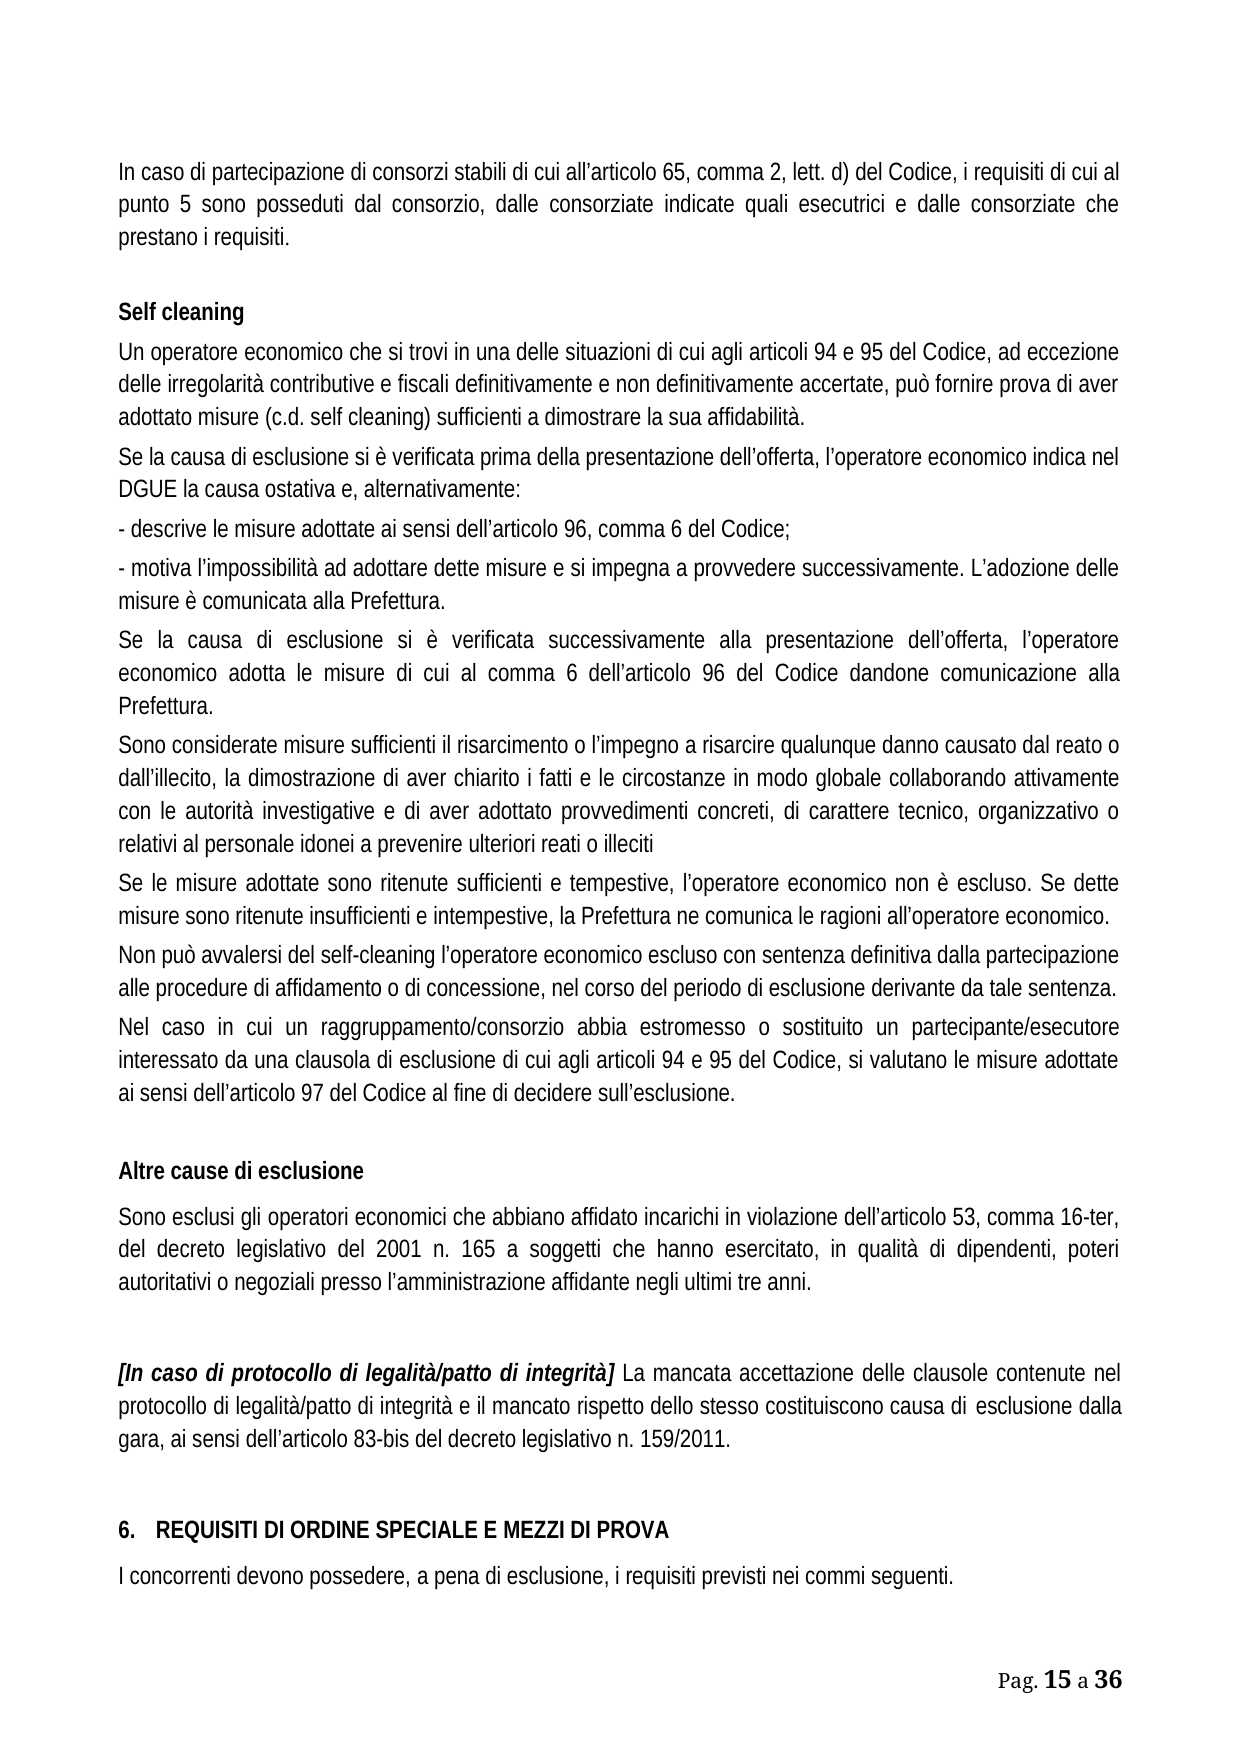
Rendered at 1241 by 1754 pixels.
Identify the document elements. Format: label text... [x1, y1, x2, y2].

text Nel caso in cui un raggruppamento/consorzio abbia estromesso o sostituito un partecipante/esecutore interessato da una clausola di esclusione di cui agli articoli 94 e 95 del Codice, si valutano le misure adottate ai sensi dell’articolo 97 del Codice al fine di decidere sull’esclusione. [118, 1012, 1122, 1106]
text - descrive le misure adottate ai sensi dell’articolo 96, comma 6 del Codice; [118, 513, 1122, 542]
text Un operatore economico che si trovi in una delle situazioni di cui agli articoli 94 e 95 del Codice, ad eccezione delle irregolarità contributive e fiscali definitivamente e non definitivamente accertate, può fornire prova di aver adottato misure (c.d. self cleaning) sufficienti a dimostrare la sua affidabilità. [118, 336, 1122, 431]
text I concorrenti devono possedere, a pena di esclusione, i requisiti previsti nei commi seguenti. [118, 1561, 1122, 1589]
text Altre cause di esclusione [118, 1156, 1122, 1185]
text Non può avvalersi del self-cleaning l’operatore economico escluso con sentenza definitiva dalla partecipazione alle procedure di affidamento o di concessione, nel corso del periodo di esclusione derivante da tale sentenza. [118, 940, 1122, 1001]
text Sono considerate misure sufficienti il risarcimento o l’impegno a risarcire qualunque danno causato dal reato o dall’illecito, la dimostrazione di aver chiarito i fatti e le circostanze in modo globale collaborando attivamente con le autorità investigative e di aver adottato provvedimenti concreti, di carattere tecnico, organizzativo o relativi al personale idonei a prevenire ulteriori reati o illeciti [118, 730, 1122, 857]
text In caso di partecipazione di consorzi stabili di cui all’articolo 65, comma 2, lett. d) del Codice, i requisiti di cui al punto 5 sono posseduti dal consorzio, dalle consorziate indicate quali esecutrici e dalle consorziate che prestano i requisiti. [118, 157, 1122, 251]
text Se la causa di esclusione si è verificata prima della presentazione dell’offerta, l’operatore economico indica nel DGUE la causa ostativa e, alternativamente: [118, 441, 1122, 503]
text [In caso di protocollo di legalità/patto di integrità] La mancata accettazione delle clausole contenute nel protocollo di legalità/patto di integrità e il mancato rispetto dello stesso costituiscono causa di esclusione dalla gara, ai sensi dell’articolo 83-bis del decreto legislativo n. 159/2011. [118, 1358, 1122, 1453]
text - motiva l’impossibilità ad adottare dette misure e si impegna a provvedere successivamente. L’adozione delle misure è comunicata alla Prefettura. [118, 553, 1122, 614]
text Se la causa di esclusione si è verificata successivamente alla presentazione dell’offerta, l’operatore economico adotta le misure di cui al comma 6 dell’articolo 96 del Codice dandone comunicazione alla Prefettura. [118, 625, 1122, 719]
text Sono esclusi gli operatori economici che abbiano affidato incarichi in violazione dell’articolo 53, comma 16-ter, del decreto legislativo del 2001 n. 165 a soggetti che hanno esercitato, in qualità di dipendenti, poteri autoritativi o negoziali presso l’amministrazione affidante negli ultimi tre anni. [118, 1201, 1122, 1296]
text Se le misure adottate sono ritenute sufficienti e tempestive, l’operatore economico non è escluso. Se dette misure sono ritenute insufficienti e intempestive, la Prefettura ne comunica le ragioni all’operatore economico. [118, 868, 1122, 929]
subtitle REQUISITI DI ORDINE SPECIALE E MEZZI DI PROVA [118, 1515, 1122, 1544]
text Self cleaning [118, 297, 1122, 326]
